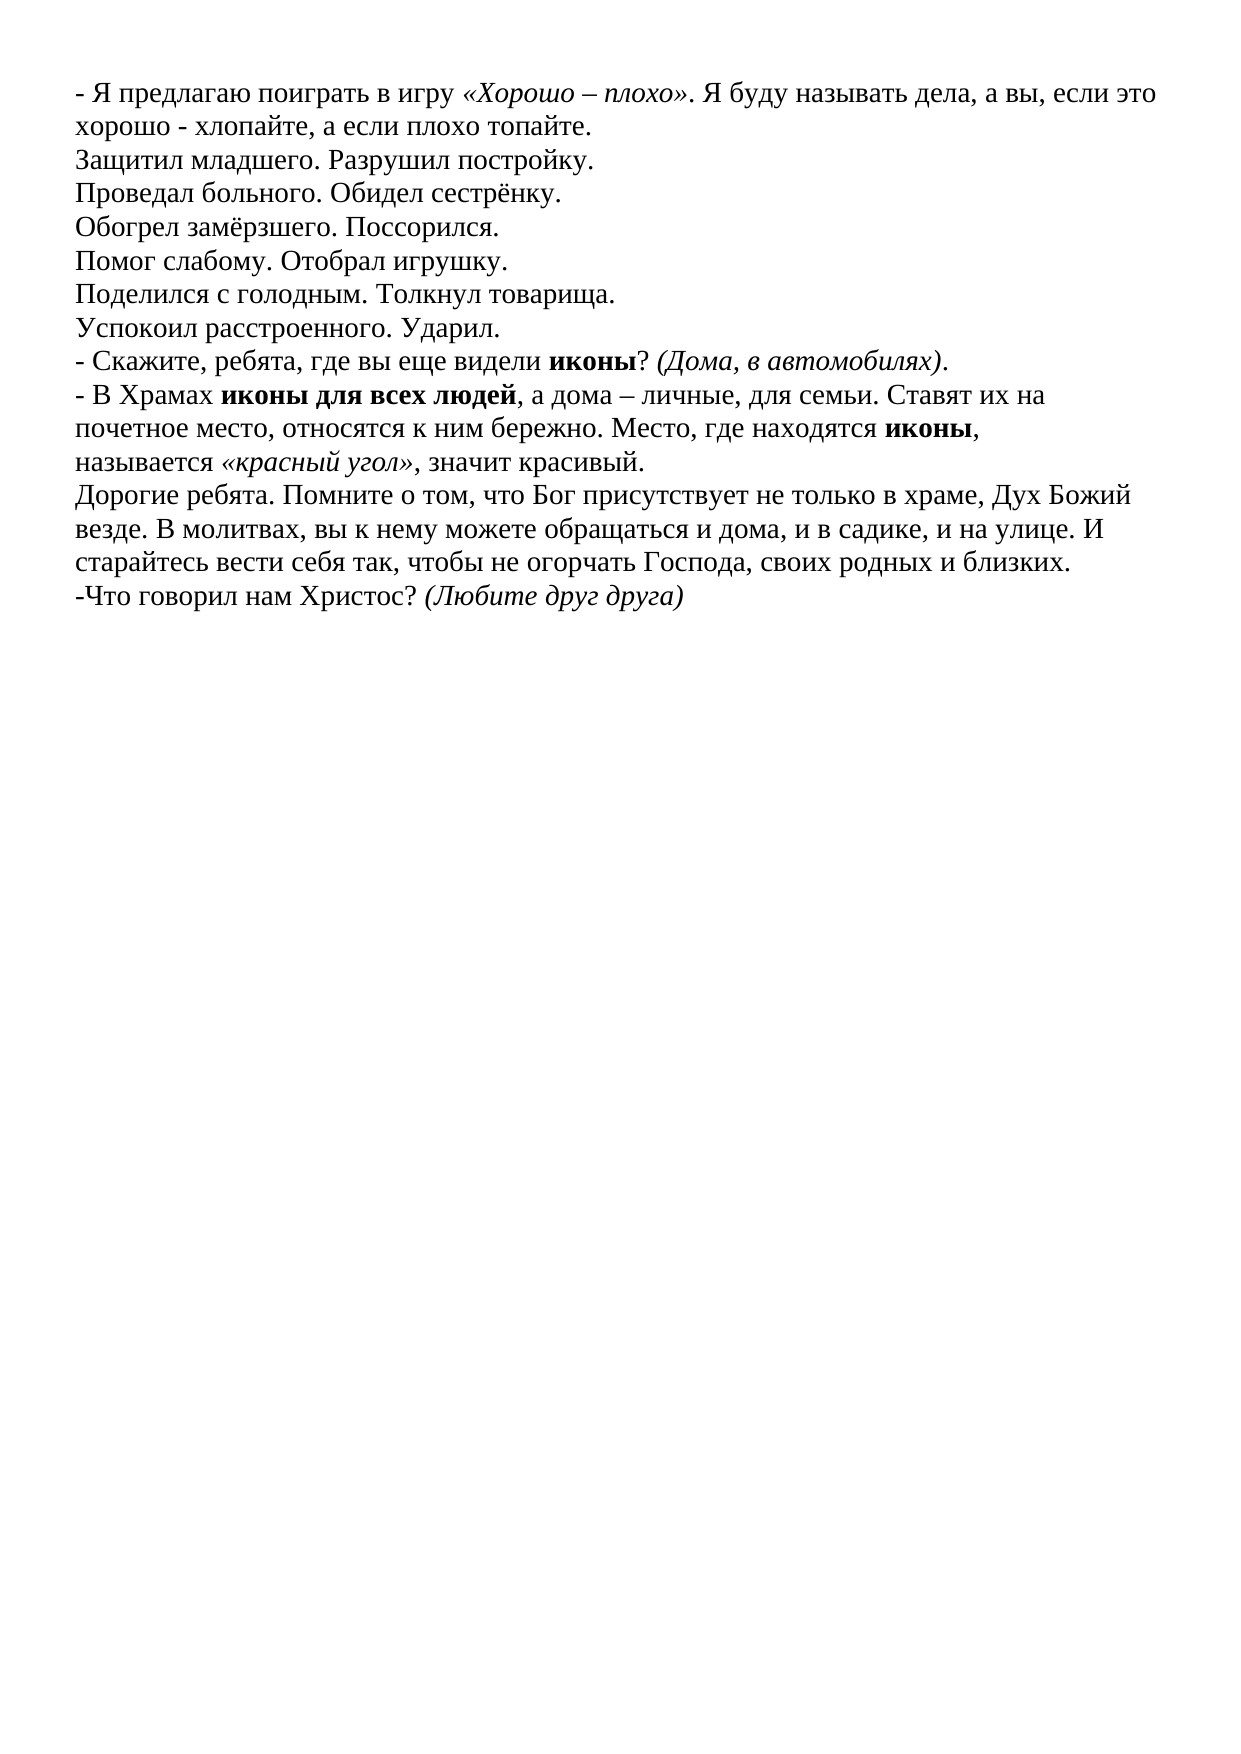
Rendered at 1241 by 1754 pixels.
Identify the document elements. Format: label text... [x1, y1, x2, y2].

text Успокоил расстроенного. Ударил. [75, 310, 1165, 343]
text Обогрел замёрзшего. Поссорился. [75, 209, 1165, 243]
text - В Храмах иконы для всех людей, а дома – личные, для семьи. Ставят их на почетное место, относятся к ним бережно. Место, где находятся иконы, называется «красный угол», значит красивый. [75, 377, 1165, 477]
text - Скажите, ребята, где вы еще видели иконы? (Дома, в автомобилях). [75, 343, 1165, 377]
text Дорогие ребята. Помните о том, что Бог присутствует не только в храме, Дух Божий везде. В молитвах, вы к нему можете обращаться и дома, и в садике, и на улице. И старайтесь вести себя так, чтобы не огорчать Господа, своих родных и близких. [75, 477, 1165, 578]
text Проведал больного. Обидел сестрёнку. [75, 176, 1165, 209]
text -Что говорил нам Христос? (Любите друг друга) [75, 578, 1165, 612]
text - Я предлагаю поиграть в игру «Хорошо – плохо». Я буду называть дела, а вы, если это хорошо - хлопайте, а если плохо топайте. [75, 75, 1165, 142]
text Поделился с голодным. Толкнул товарища. [75, 276, 1165, 310]
text Защитил младшего. Разрушил постройку. [75, 142, 1165, 176]
text Помог слабому. Отобрал игрушку. [75, 243, 1165, 276]
